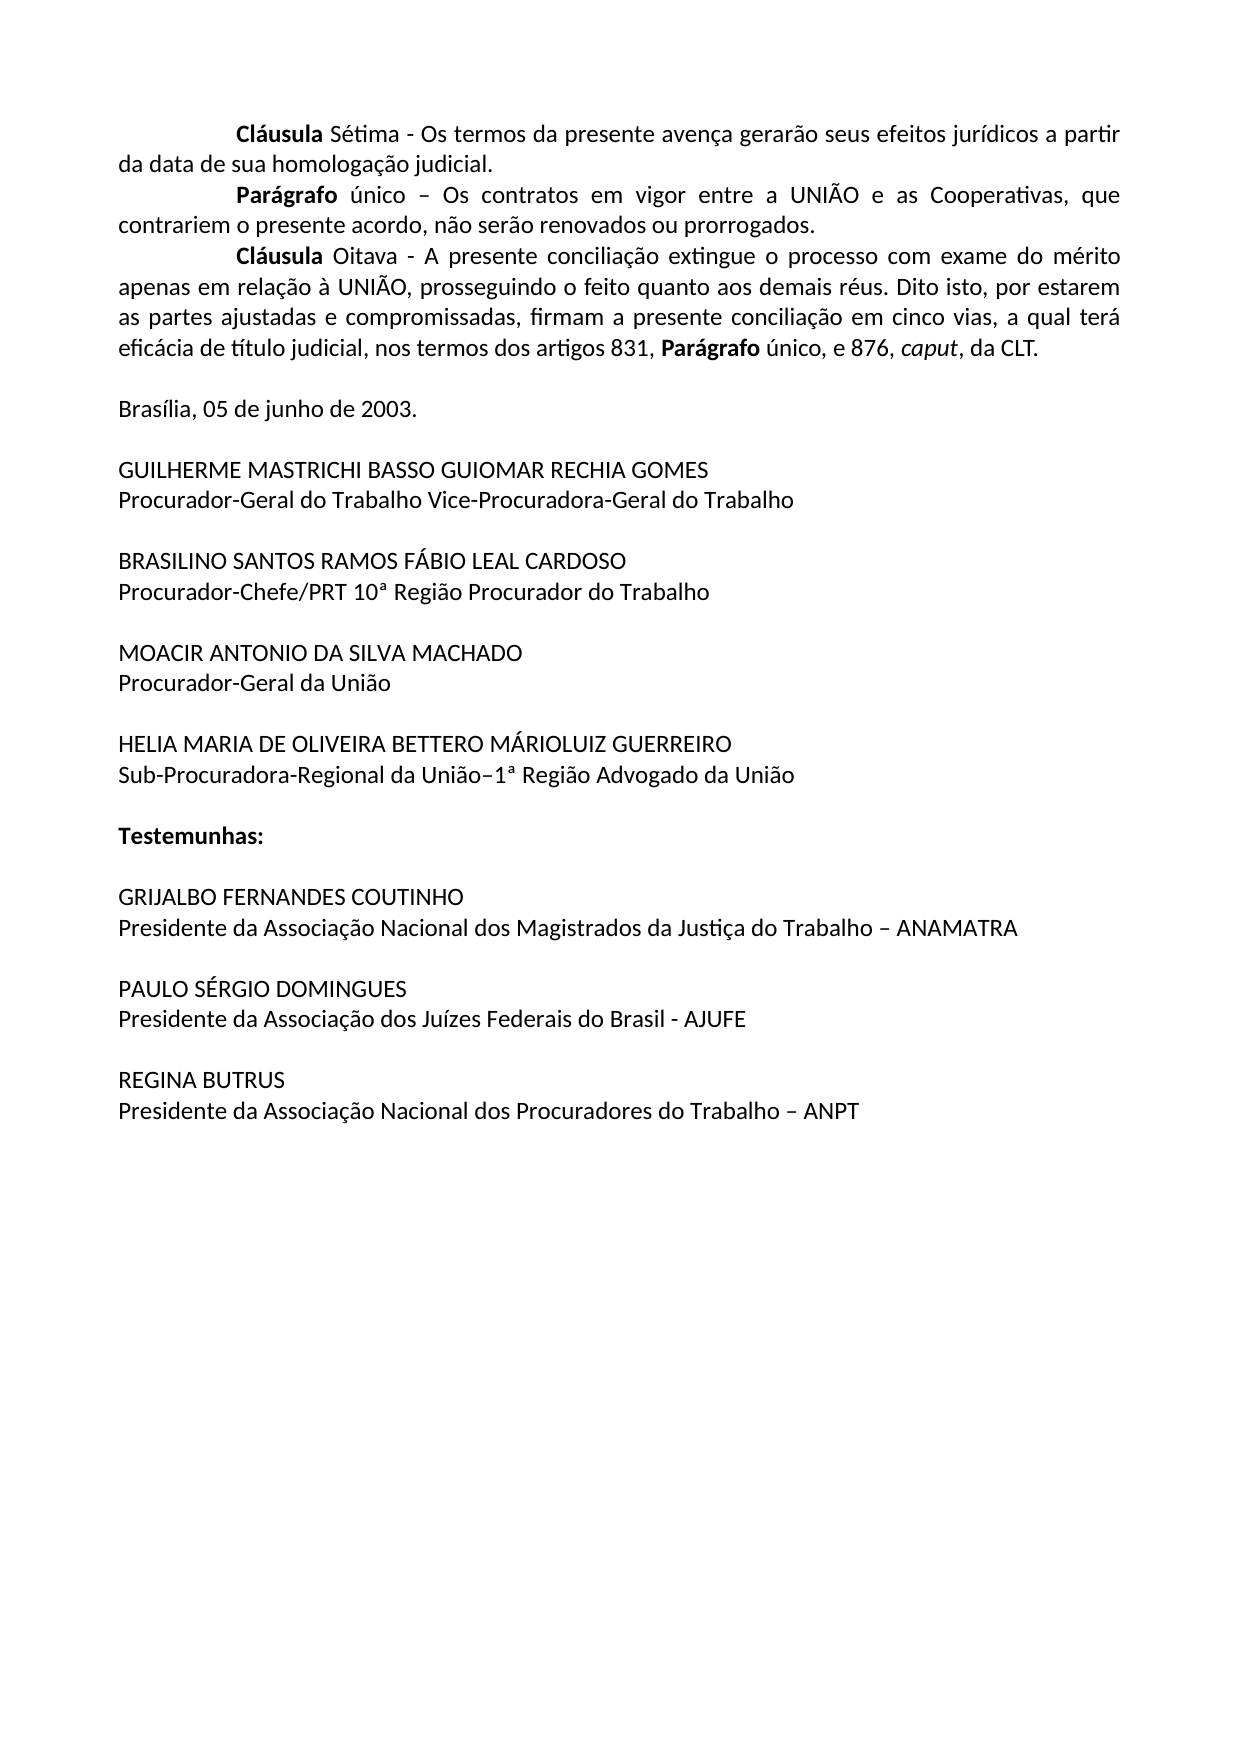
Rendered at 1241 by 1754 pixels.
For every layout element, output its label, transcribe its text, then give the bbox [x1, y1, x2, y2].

text Sub-Procuradora-Regional da União–1ª Região Advogado da União [118, 759, 1122, 789]
text Presidente da Associação Nacional dos Magistrados da Justiça do Trabalho – ANAMATRA [118, 912, 1122, 942]
text Parágrafo único – Os contratos em vigor entre a UNIÃO e as Cooperativas, que contrariem o presente acordo, não serão renovados ou prorrogados. [118, 179, 1122, 240]
text Procurador-Geral do Trabalho Vice-Procuradora-Geral do Trabalho [118, 484, 1122, 515]
text Presidente da Associação Nacional dos Procuradores do Trabalho – ANPT [118, 1095, 1122, 1125]
text PAULO SÉRGIO DOMINGUES [118, 973, 1122, 1003]
text GUILHERME MASTRICHI BASSO GUIOMAR RECHIA GOMES [118, 454, 1122, 484]
text GRIJALBO FERNANDES COUTINHO [118, 881, 1122, 912]
text Procurador-Geral da União [118, 667, 1122, 698]
text Brasília, 05 de junho de 2003. [118, 393, 1122, 423]
text Testemunhas: [118, 820, 1122, 851]
text Cláusula Sétima - Os termos da presente avença gerarão seus efeitos jurídicos a partir da data de sua homologação judicial. [118, 118, 1122, 179]
text HELIA MARIA DE OLIVEIRA BETTERO MÁRIOLUIZ GUERREIRO [118, 728, 1122, 759]
text Procurador-Chefe/PRT 10ª Região Procurador do Trabalho [118, 576, 1122, 606]
text MOACIR ANTONIO DA SILVA MACHADO [118, 637, 1122, 667]
text BRASILINO SANTOS RAMOS FÁBIO LEAL CARDOSO [118, 545, 1122, 576]
text Presidente da Associação dos Juízes Federais do Brasil - AJUFE [118, 1003, 1122, 1034]
text REGINA BUTRUS [118, 1064, 1122, 1095]
text Cláusula Oitava - A presente conciliação extingue o processo com exame do mérito apenas em relação à UNIÃO, prosseguindo o feito quanto aos demais réus. Dito isto, por estarem as partes ajustadas e compromissadas, firmam a presente conciliação em cinco vias, a qual terá eficácia de título judicial, nos termos dos artigos 831, Parágrafo único, e 876, caput, da CLT. [118, 240, 1122, 362]
